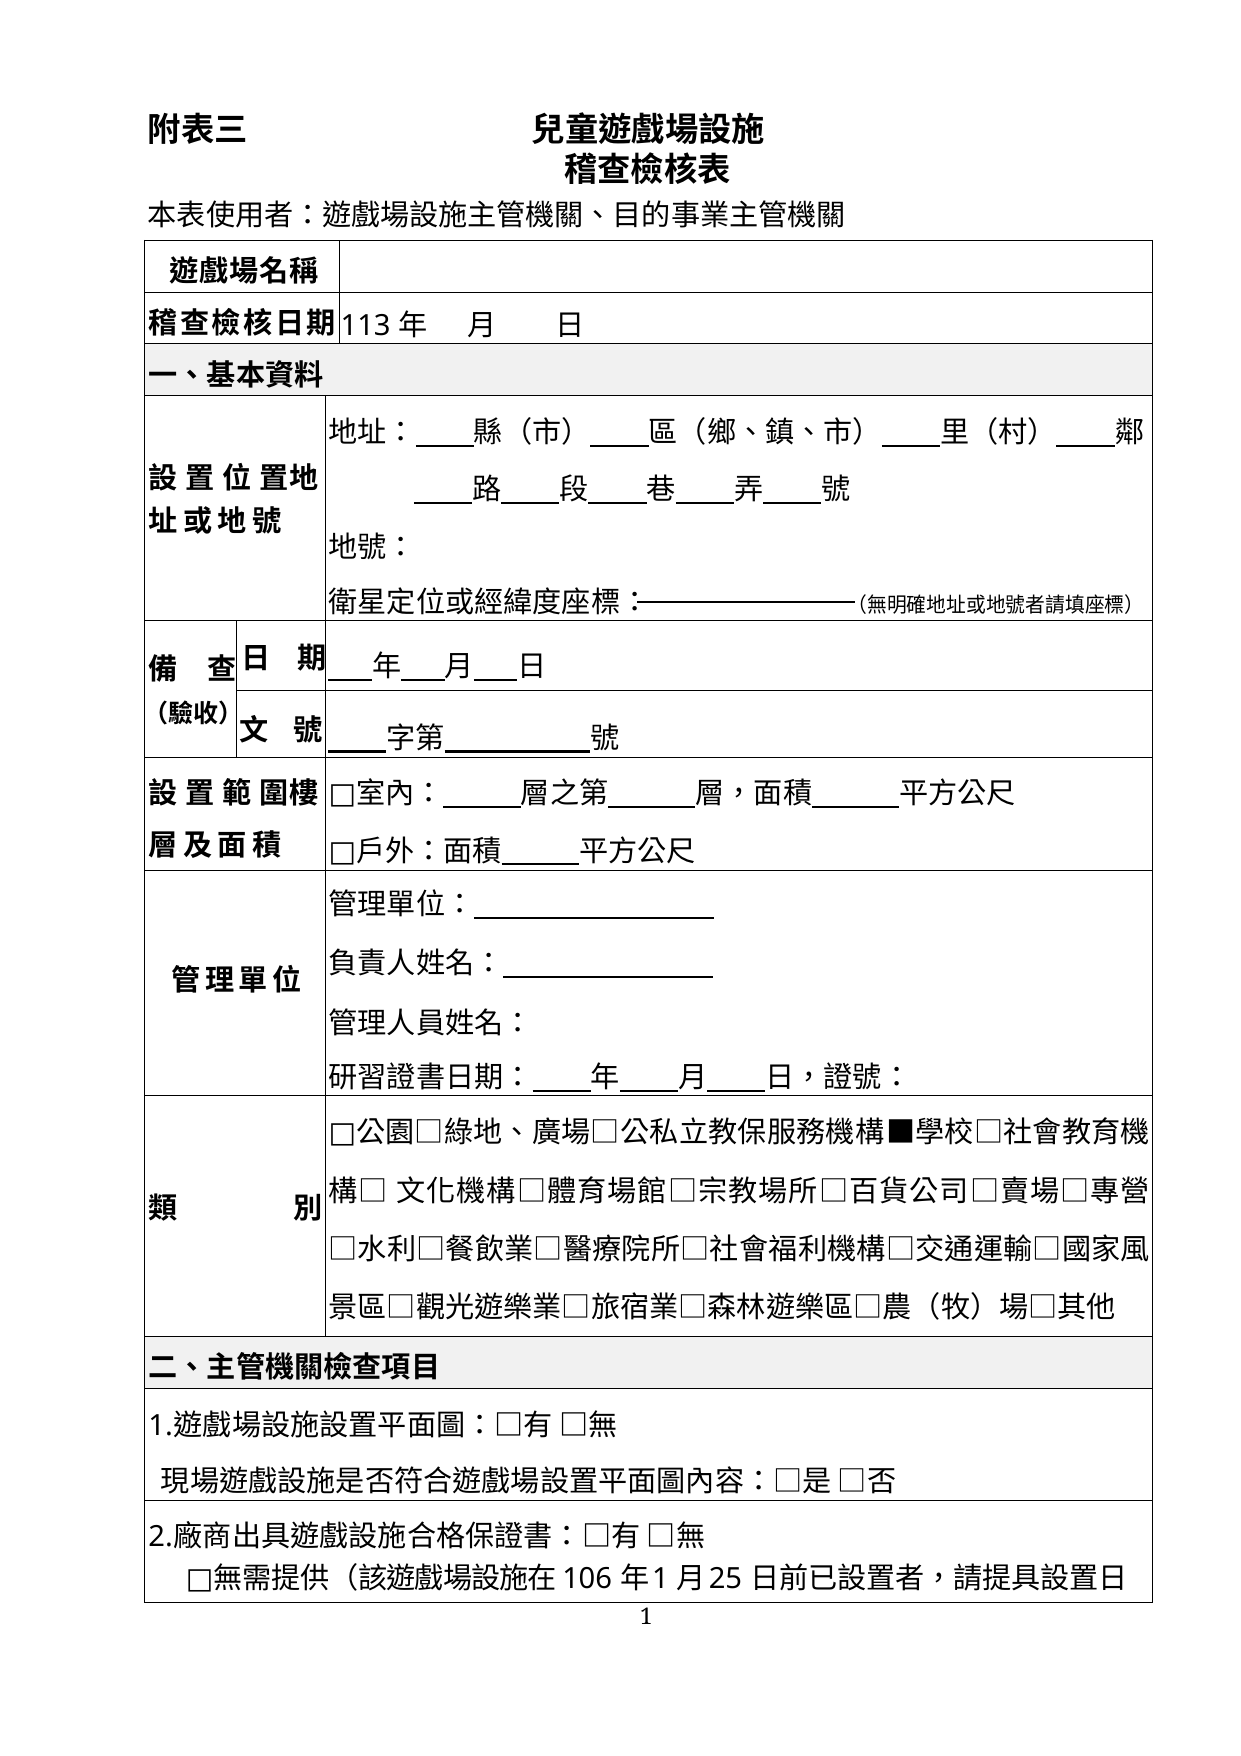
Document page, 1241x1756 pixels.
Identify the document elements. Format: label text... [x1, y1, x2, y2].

table_cell □室內： 層之第 層，面積 平方公尺 □戶外：面積 平方公尺 [326, 758, 1152, 869]
table_cell 管理單位： 負責人姓名： 管理人員姓名： 研習證書日期： 年 月 日，證號： [326, 871, 1152, 1095]
table_cell 二、主管機關檢查項目 [145, 1337, 1152, 1388]
table_cell 文 號 [237, 691, 325, 757]
table_header 遊戲場名稱 [145, 241, 339, 292]
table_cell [145, 1501, 1152, 1602]
table_cell 設 置 位 置地址或地號 [145, 396, 325, 620]
table_cell 年 月 日 [326, 621, 1152, 690]
table_cell 設 置 範 圍樓層及面積 [145, 758, 325, 869]
table_cell 稽查檢核日期 [145, 293, 339, 343]
table_cell 管理單位 [145, 871, 325, 1095]
subtitle 附表三 兒童遊戲場設施稽查檢核表 [148, 110, 766, 189]
table_cell 1.遊戲場設施設置平面圖：□有 □無 現場遊戲設施是否符合遊戲場設置平面圖內容：□是 □否 [145, 1389, 1152, 1500]
table_header [340, 241, 1152, 292]
table_cell 地址： 縣（市） 區（鄉、鎮、市） 里（村） 鄰 路 段 巷 弄 號地號： 衛星定位或經緯度座標： （無明確地址或地號者請填座標） [326, 396, 1152, 620]
table_cell □公園□綠地、廣場□公私立教保服務機構■學校□社會教育機構□ 文化機構□體育場館□宗教場所□百貨公司□賣場□專營□水利□餐飲業□醫療院所□社會福利機構□交通運輸□國家風景區□觀光遊樂業□旅宿業□森林遊樂區□農（牧）場□其他 [326, 1096, 1152, 1336]
text 本表使用者：遊戲場設施主管機關、目的事業主管機關 [148, 192, 1167, 234]
table_cell 類 別 [145, 1096, 325, 1336]
table_cell 113 年 月 日 [340, 293, 1152, 343]
table_cell 字第 號 [326, 691, 1152, 757]
table_cell 一、基本資料 [145, 344, 1152, 395]
table_cell 備 查 （驗收 [145, 621, 236, 757]
table_cell 日 期 [237, 621, 325, 690]
